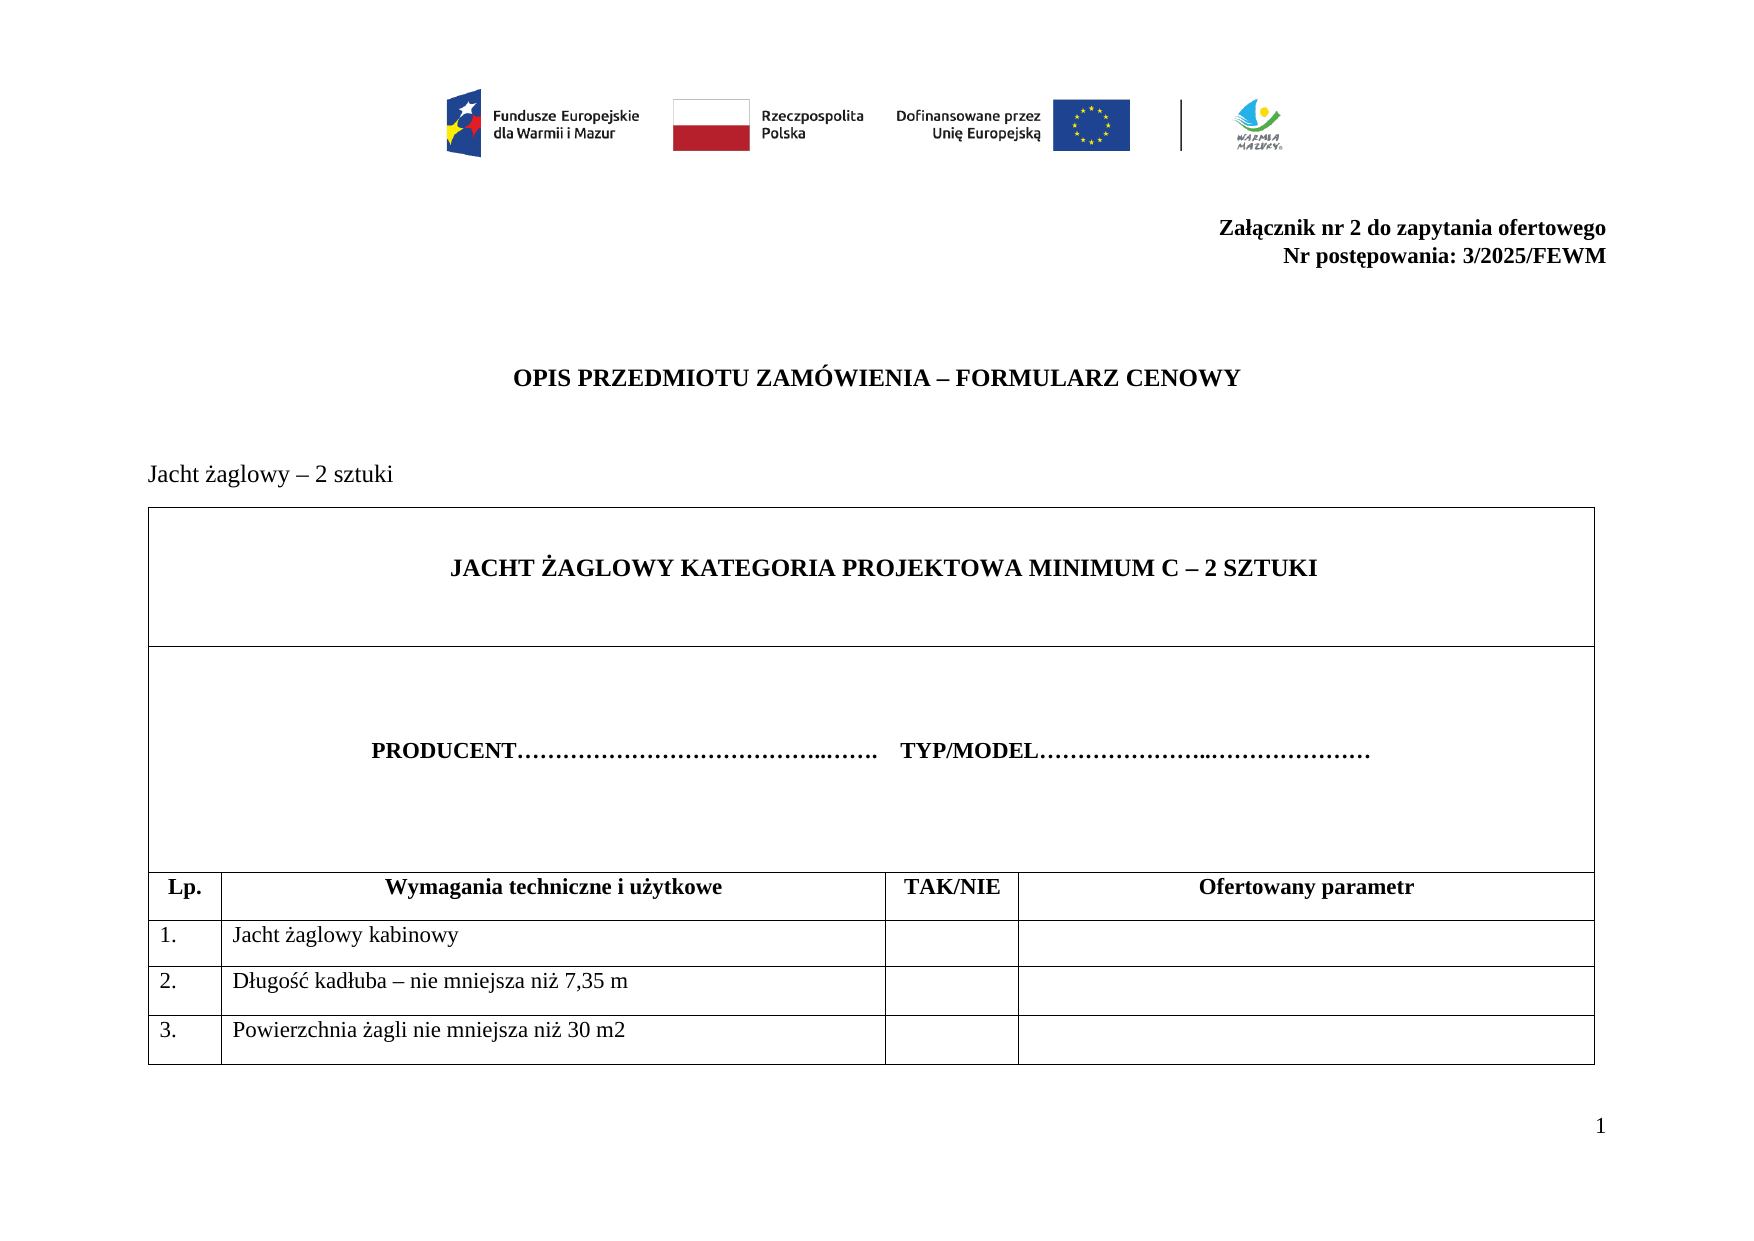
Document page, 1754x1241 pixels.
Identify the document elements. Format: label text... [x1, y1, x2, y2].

picture [430, 71, 1375, 174]
text Jacht żaglowy – 2 sztuki [148, 459, 1606, 488]
text Załącznik nr 2 do zapytania ofertowego [148, 214, 1606, 240]
table_cell PRODUCENT…………………………………..……. TYP/MODEL…………………..………………… [149, 647, 1594, 872]
table_cell [886, 967, 1018, 1015]
table_cell Wymagania techniczne i użytkowe [222, 873, 885, 920]
table_cell [886, 921, 1018, 966]
table_cell [1019, 921, 1594, 966]
table_cell [886, 1016, 1018, 1063]
table_cell TAK/NIE [886, 873, 1018, 920]
table_cell Długość kadłuba – nie mniejsza niż 7,35 m [222, 967, 885, 1015]
table_cell 3. [149, 1016, 221, 1063]
table_cell [1019, 1016, 1594, 1063]
table_cell Jacht żaglowy kabinowy [222, 921, 885, 966]
text OPIS PRZEDMIOTU ZAMÓWIENIA – FORMULARZ CENOWY [148, 363, 1606, 392]
table_cell 2. [149, 967, 221, 1015]
table_cell [1019, 967, 1594, 1015]
table_cell Ofertowany parametr [1019, 873, 1594, 920]
table_header JACHT ŻAGLOWY KATEGORIA PROJEKTOWA MINIMUM C – 2 SZTUKI [149, 508, 1594, 646]
table_cell Lp. [149, 873, 221, 920]
table_cell Powierzchnia żagli nie mniejsza niż 30 m2 [222, 1016, 885, 1063]
table_cell 1. [149, 921, 221, 966]
text Nr postępowania: 3/2025/FEWM [148, 242, 1606, 269]
